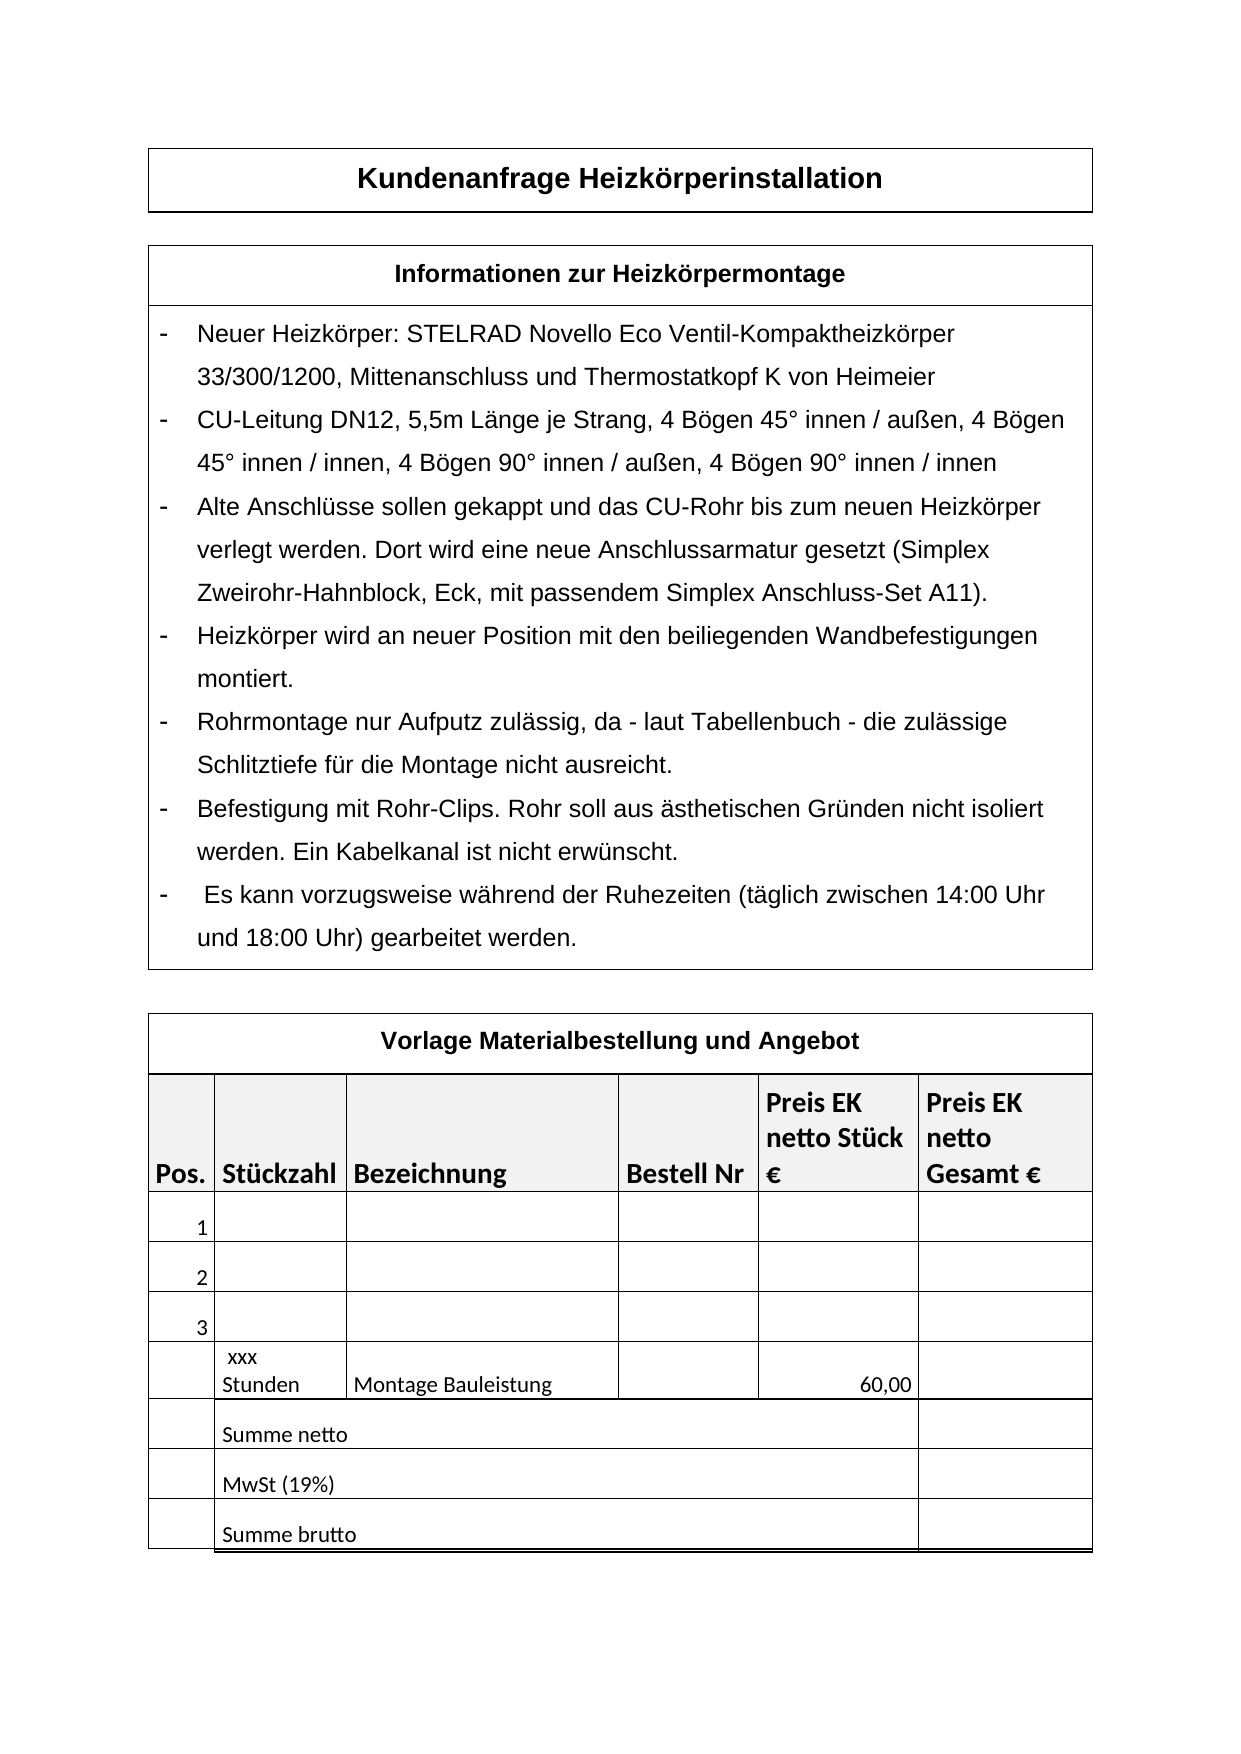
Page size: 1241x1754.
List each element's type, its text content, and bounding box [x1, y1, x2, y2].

table_cell [347, 1192, 618, 1241]
table_cell [149, 1449, 214, 1498]
table_cell [215, 1242, 346, 1291]
table_cell [919, 1400, 1092, 1448]
table_header Pos. [149, 1075, 214, 1191]
table_cell xxx Stunden [215, 1342, 346, 1398]
table_cell Neuer Heizkörper: STELRAD Novello Eco Ventil-Kompaktheizkörper 33/300/1200, Mittenanschluss und Thermostatkopf K von Heimeier CU-Leitung DN12, 5,5m Länge je Strang, 4 Bögen 45° innen / außen, 4 Bögen 45° innen / innen, 4 Bögen 90° innen / außen, 4 Bögen 90° innen / innen Alte Anschlüsse sollen gekappt und das CU-Rohr bis zum neuen Heizkörper verlegt werden. Dort wird eine neue Anschlussarmatur gesetzt (Simplex Zweirohr-Hahnblock, Eck, mit passendem Simplex Anschluss-Set A11). Heizkörper wird an neuer Position mit den beiliegenden Wandbefestigungen montiert. Rohrmontage nur Aufputz zulässig, da - laut Tabellenbuch - die zulässige Schlitztiefe für die Montage nicht ausreicht. Befestigung mit Rohr-Clips. Rohr soll aus ästhetischen Gründen nicht isoliert werden. Ein Kabelkanal ist nicht erwünscht. Es kann vorzugsweise während der Ruhezeiten (täglich zwischen 14:00 Uhr und 18:00 Uhr) gearbeitet werden. [149, 306, 1092, 969]
table_cell [215, 1292, 346, 1341]
table_header Preis EK netto Stück € [759, 1075, 918, 1191]
table_cell 1 [149, 1192, 214, 1241]
table_cell [619, 1242, 758, 1291]
table_cell [619, 1192, 758, 1241]
table_cell [919, 1292, 1092, 1341]
table_cell Summe netto [215, 1400, 918, 1448]
table_header Bestell Nr [619, 1075, 758, 1191]
table_cell 2 [149, 1242, 214, 1291]
table_cell Montage Bauleistung [347, 1342, 618, 1398]
table_cell [149, 1342, 214, 1398]
table_cell [347, 1242, 618, 1291]
table_cell [919, 1242, 1092, 1291]
table_cell [919, 1499, 1092, 1548]
table_cell [619, 1342, 758, 1398]
table_cell 60,00 [759, 1342, 918, 1398]
table_cell [759, 1242, 918, 1291]
table_cell [619, 1292, 758, 1341]
table_cell 3 [149, 1292, 214, 1341]
table_cell [919, 1342, 1092, 1398]
table_cell [919, 1449, 1092, 1498]
table_cell [919, 1192, 1092, 1241]
table_header Vorlage Materialbestellung und Angebot [149, 1014, 1092, 1073]
table_cell [759, 1192, 918, 1241]
table_header Bezeichnung [347, 1075, 618, 1191]
table_cell [215, 1192, 346, 1241]
table_cell Summe brutto [215, 1499, 918, 1548]
table_header Informationen zur Heizkörpermontage [149, 246, 1092, 305]
table_header Stückzahl [215, 1075, 346, 1191]
table_header Preis EK netto Gesamt € [919, 1075, 1092, 1191]
table_cell [347, 1292, 618, 1341]
table_cell [149, 1399, 214, 1448]
table_cell MwSt (19%) [215, 1449, 918, 1498]
table_header Kundenanfrage Heizkörperinstallation [149, 149, 1092, 211]
table_cell [149, 1499, 214, 1548]
table_cell [759, 1292, 918, 1341]
